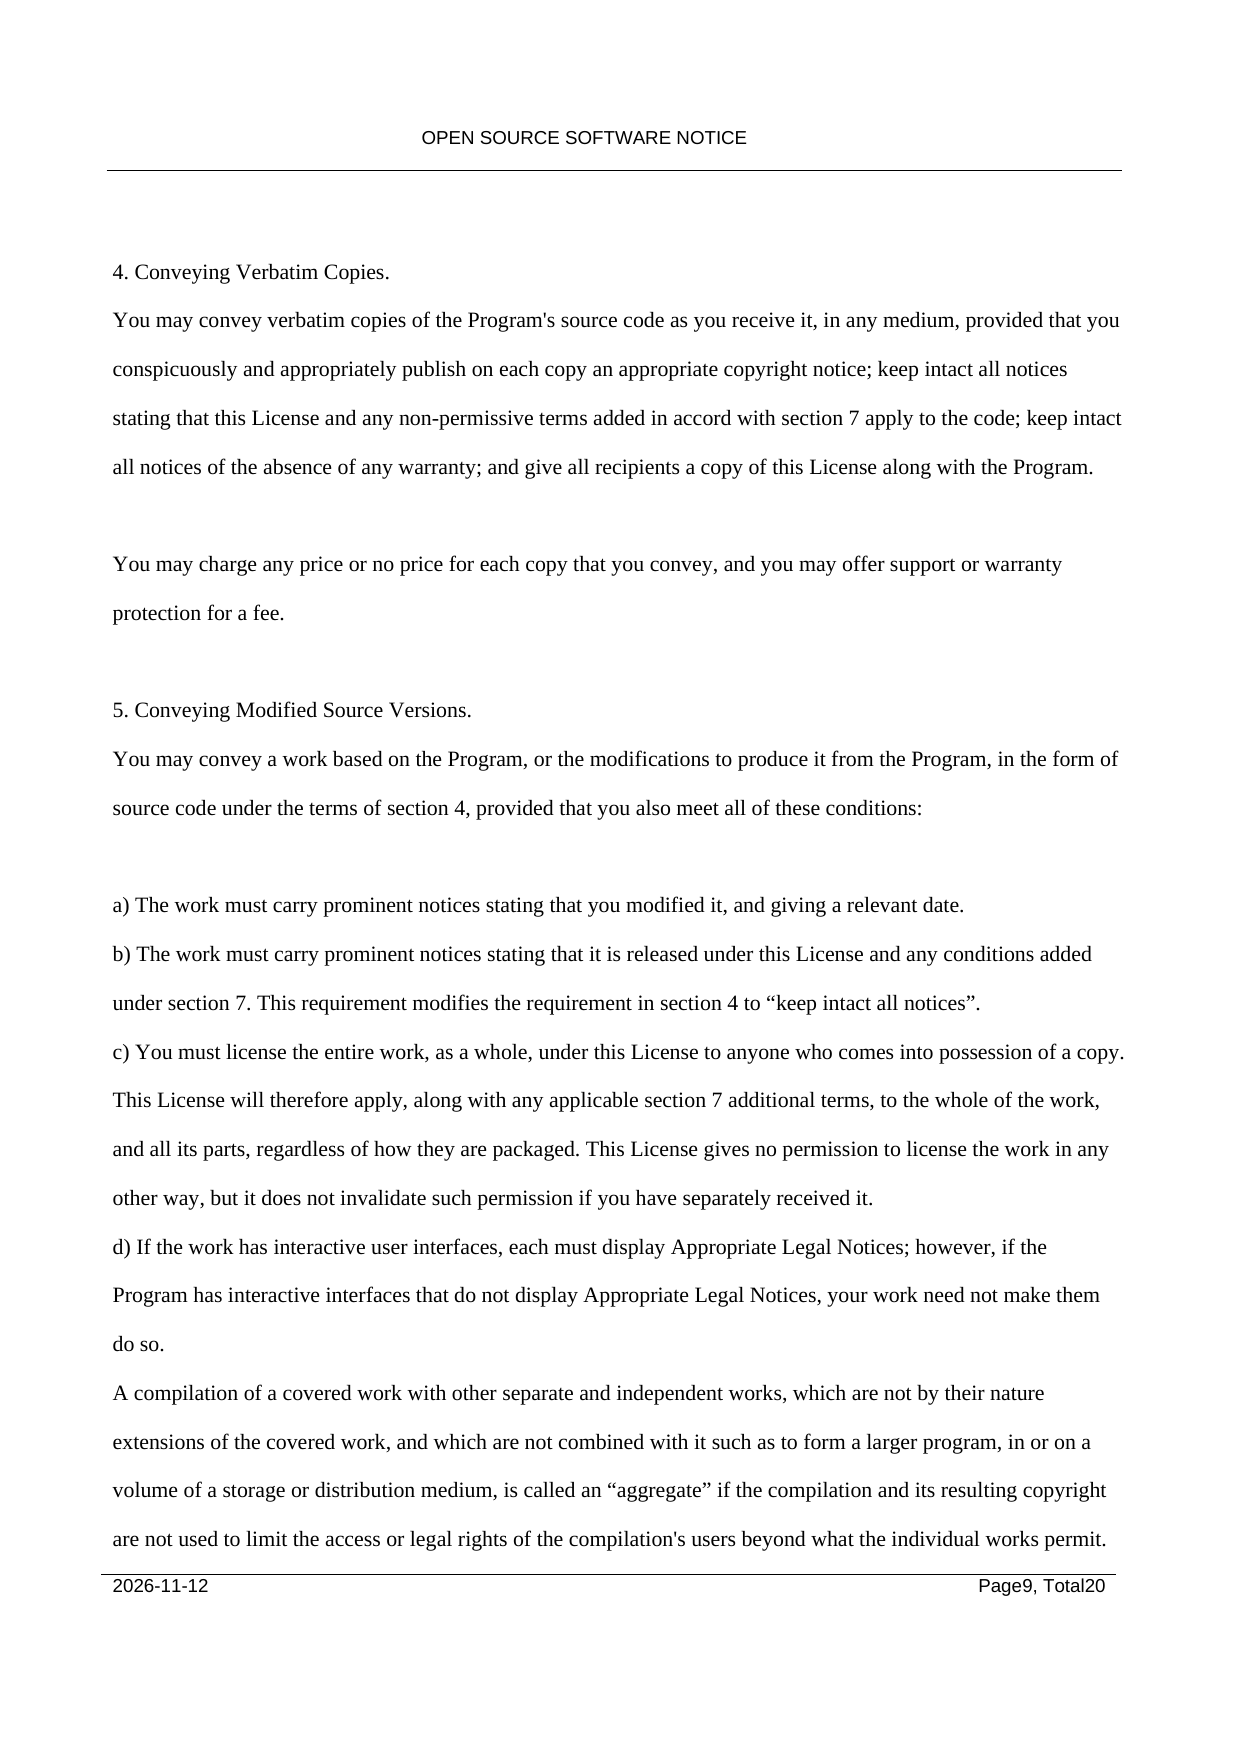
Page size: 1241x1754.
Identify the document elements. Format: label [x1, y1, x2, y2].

text [112, 206, 1128, 1555]
